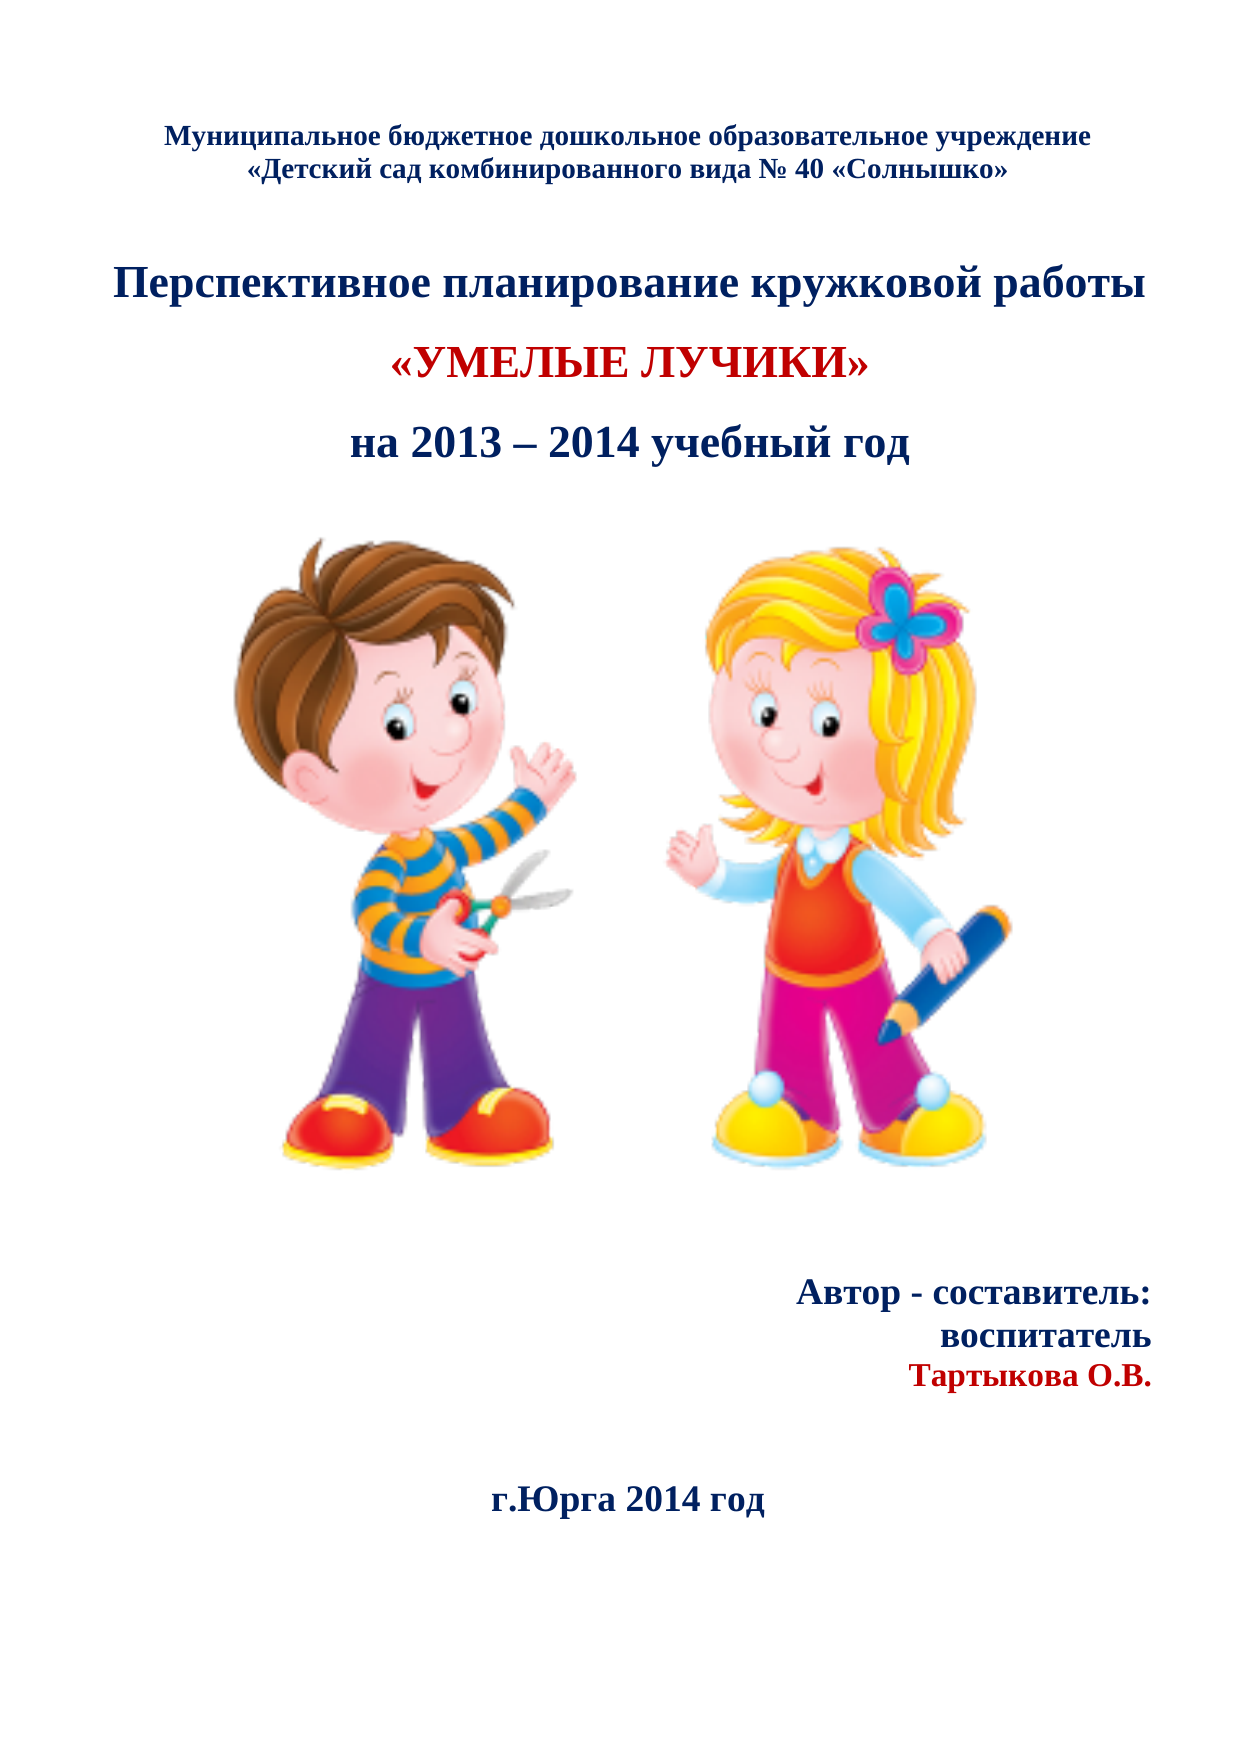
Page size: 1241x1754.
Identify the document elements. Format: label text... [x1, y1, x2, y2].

text «Детский сад комбинированного вида № 40 «Солнышко» [103, 152, 1152, 185]
text г.Юрга 2014 год [103, 1476, 1152, 1519]
text воспитатель [103, 1312, 1152, 1355]
text Муниципальное бюджетное дошкольное образовательное учреждение [103, 118, 1152, 152]
text Перспективное планирование кружковой работы [108, 255, 1152, 308]
picture [102, 461, 1143, 1242]
text «УМЕЛЫЕ ЛУЧИКИ» [108, 335, 1152, 387]
text Автор - составитель: [103, 1269, 1152, 1312]
text на 2013 – 2014 учебный год [108, 414, 1152, 467]
text Тартыкова О.В. [103, 1355, 1152, 1394]
